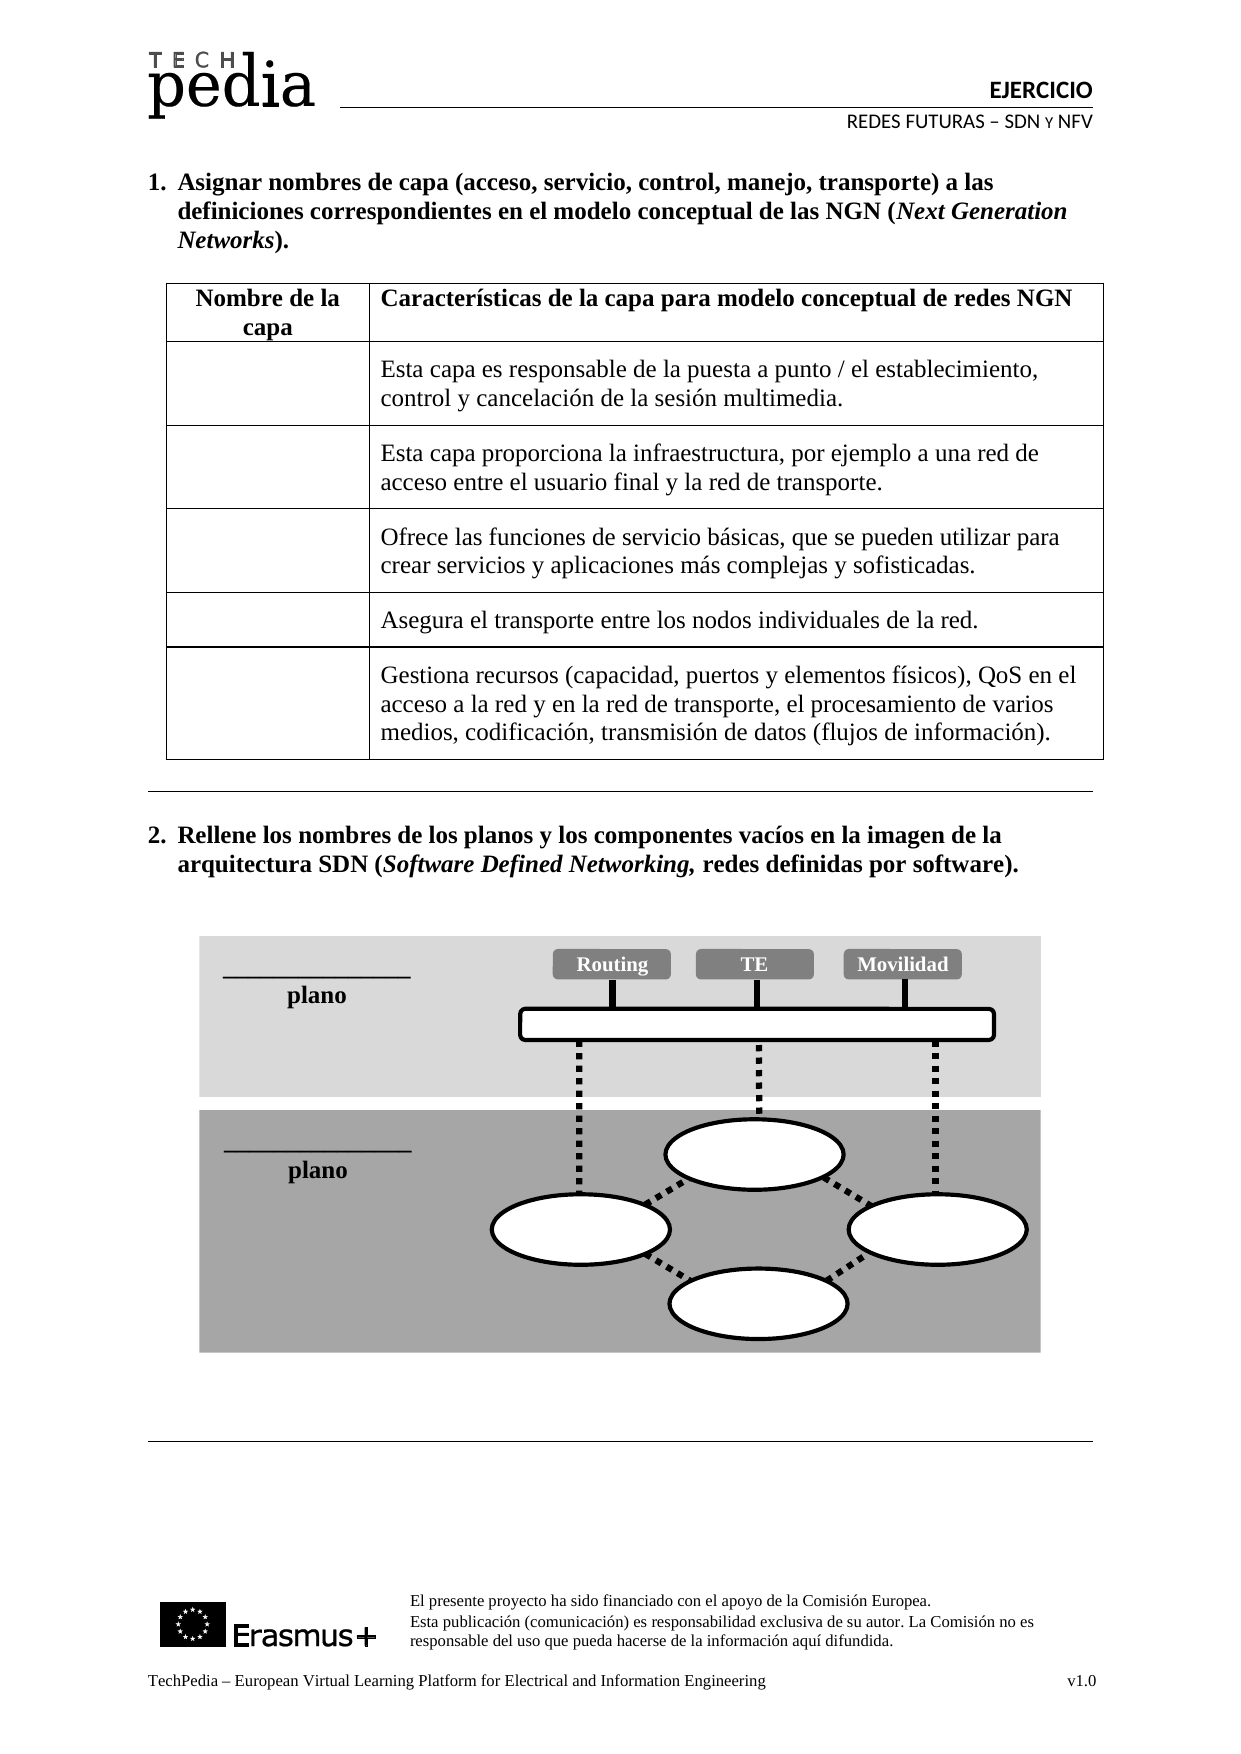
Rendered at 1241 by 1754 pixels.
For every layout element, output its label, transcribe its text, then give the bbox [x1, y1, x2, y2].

table_cell [167, 426, 369, 508]
table_cell Gestiona recursos (capacidad, puertos y elementos físicos), QoS en el acceso a la red y en la red de transporte, el procesamiento de varios medios, codificación, transmisión de datos (flujos de información). [370, 648, 1103, 759]
table_cell [167, 342, 369, 424]
table_cell Asegura el transporte entre los nodos individuales de la red. [370, 593, 1103, 646]
table_cell Esta capa proporciona la infraestructura, por ejemplo a una red de acceso entre el usuario final y la red de transporte. [370, 426, 1103, 508]
table_cell [167, 593, 369, 646]
table_header Características de la capa para modelo conceptual de redes NGN [370, 284, 1103, 341]
text Asignar nombres de capa (acceso, servicio, control, manejo, transporte) a las definiciones correspondientes en el modelo conceptual de las NGN (Next Generation Networks). [148, 167, 1093, 254]
table_header Nombre de la capa [167, 284, 369, 341]
table_cell Ofrece las funciones de servicio básicas, que se pueden utilizar para crear servicios y aplicaciones más complejas y sofisticadas. [370, 509, 1103, 592]
text Rellene los nombres de los planos y los componentes vacíos en la imagen de la arquitectura SDN (Software Defined Networking, redes definidas por software). [148, 820, 1093, 878]
table_cell [167, 648, 369, 759]
table_cell Esta capa es responsable de la puesta a punto / el establecimiento, control y cancelación de la sesión multimedia. [370, 342, 1103, 424]
table_cell [167, 509, 369, 592]
